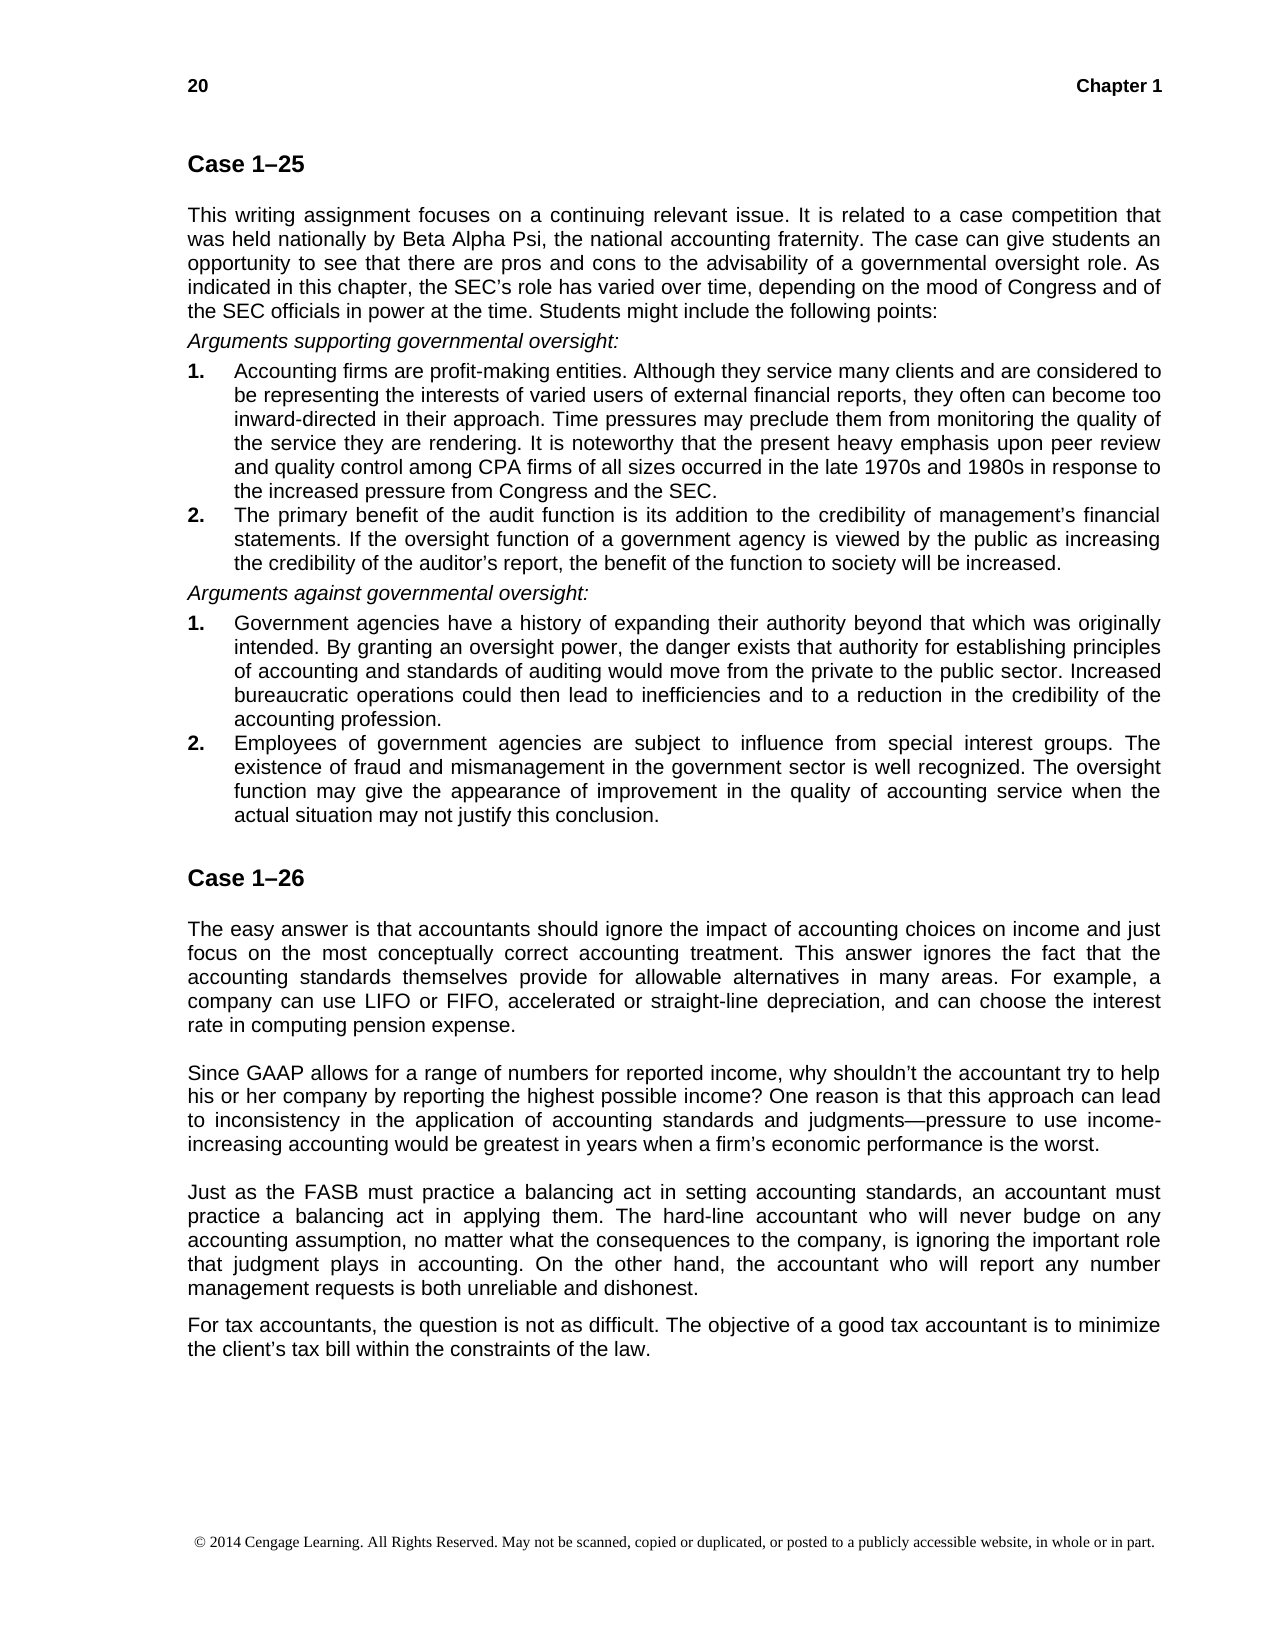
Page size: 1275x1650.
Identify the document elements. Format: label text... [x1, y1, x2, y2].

text For tax accountants, the question is not as difficult. The objective of a good tax accountant is to minimize the client’s tax bill within the constraints of the law. [187, 1312, 1162, 1360]
text 1. Accounting firms are profit-making entities. Although they service many clients and are considered to be representing the interests of varied users of external financial reports, they often can become too inward-directed in their approach. Time pressures may preclude them from monitoring the quality of the service they are rendering. It is noteworthy that the present heavy emphasis upon peer review and quality control among CPA firms of all sizes occurred in the late 1970s and 1980s in response to the increased pressure from Congress and the SEC. [187, 359, 1162, 503]
text 2. Employees of government agencies are subject to influence from special interest groups. The existence of fraud and mismanagement in the government sector is well recognized. The oversight function may give the appearance of improvement in the quality of accounting service when the actual situation may not justify this conclusion. [187, 731, 1162, 827]
text 2. The primary benefit of the audit function is its addition to the credibility of management’s financial statements. If the oversight function of a government agency is viewed by the public as increasing the credibility of the auditor’s report, the benefit of the function to society will be increased. [187, 503, 1162, 574]
text Arguments supporting governmental oversight: [187, 329, 1162, 353]
text 1. Government agencies have a history of expanding their authority beyond that which was originally intended. By granting an oversight power, the danger exists that authority for establishing principles of accounting and standards of auditing would move from the private to the public sector. Increased bureaucratic operations could then lead to inefficiencies and to a reduction in the credibility of the accounting profession. [187, 611, 1162, 731]
text Just as the FASB must practice a balancing act in setting accounting standards, an accountant must practice a balancing act in applying them. The hard-line accountant who will never budge on any accounting assumption, no matter what the consequences to the company, is ignoring the important role that judgment plays in accounting. On the other hand, the accountant who will report any number management requests is both unreliable and dishonest. [187, 1180, 1162, 1300]
text Since GAAP allows for a range of numbers for reported income, why shouldn’t the accountant try to help his or her company by reporting the highest possible income? One reason is that this approach can lead to inconsistency in the application of accounting standards and judgments—pressure to use income-increasing accounting would be greatest in years when a firm’s economic performance is the worst. [187, 1060, 1162, 1156]
text This writing assignment focuses on a continuing relevant issue. It is related to a case competition that was held nationally by Beta Alpha Psi, the national accounting fraternity. The case can give students an opportunity to see that there are pros and cons to the advisability of a governmental oversight role. As indicated in this chapter, the SEC’s role has varied over time, depending on the mood of Congress and of the SEC officials in power at the time. Students might include the following points: [187, 203, 1162, 322]
text The easy answer is that accountants should ignore the impact of accounting choices on income and just focus on the most conceptually correct accounting treatment. This answer ignores the fact that the accounting standards themselves provide for allowable alternatives in many areas. For example, a company can use LIFO or FIFO, accelerated or straight-line depreciation, and can choose the interest rate in computing pension expense. [187, 917, 1162, 1036]
text Case 1–25 [187, 150, 1162, 178]
text Arguments against governmental oversight: [187, 581, 1162, 605]
text Case 1–26 [187, 864, 1162, 892]
